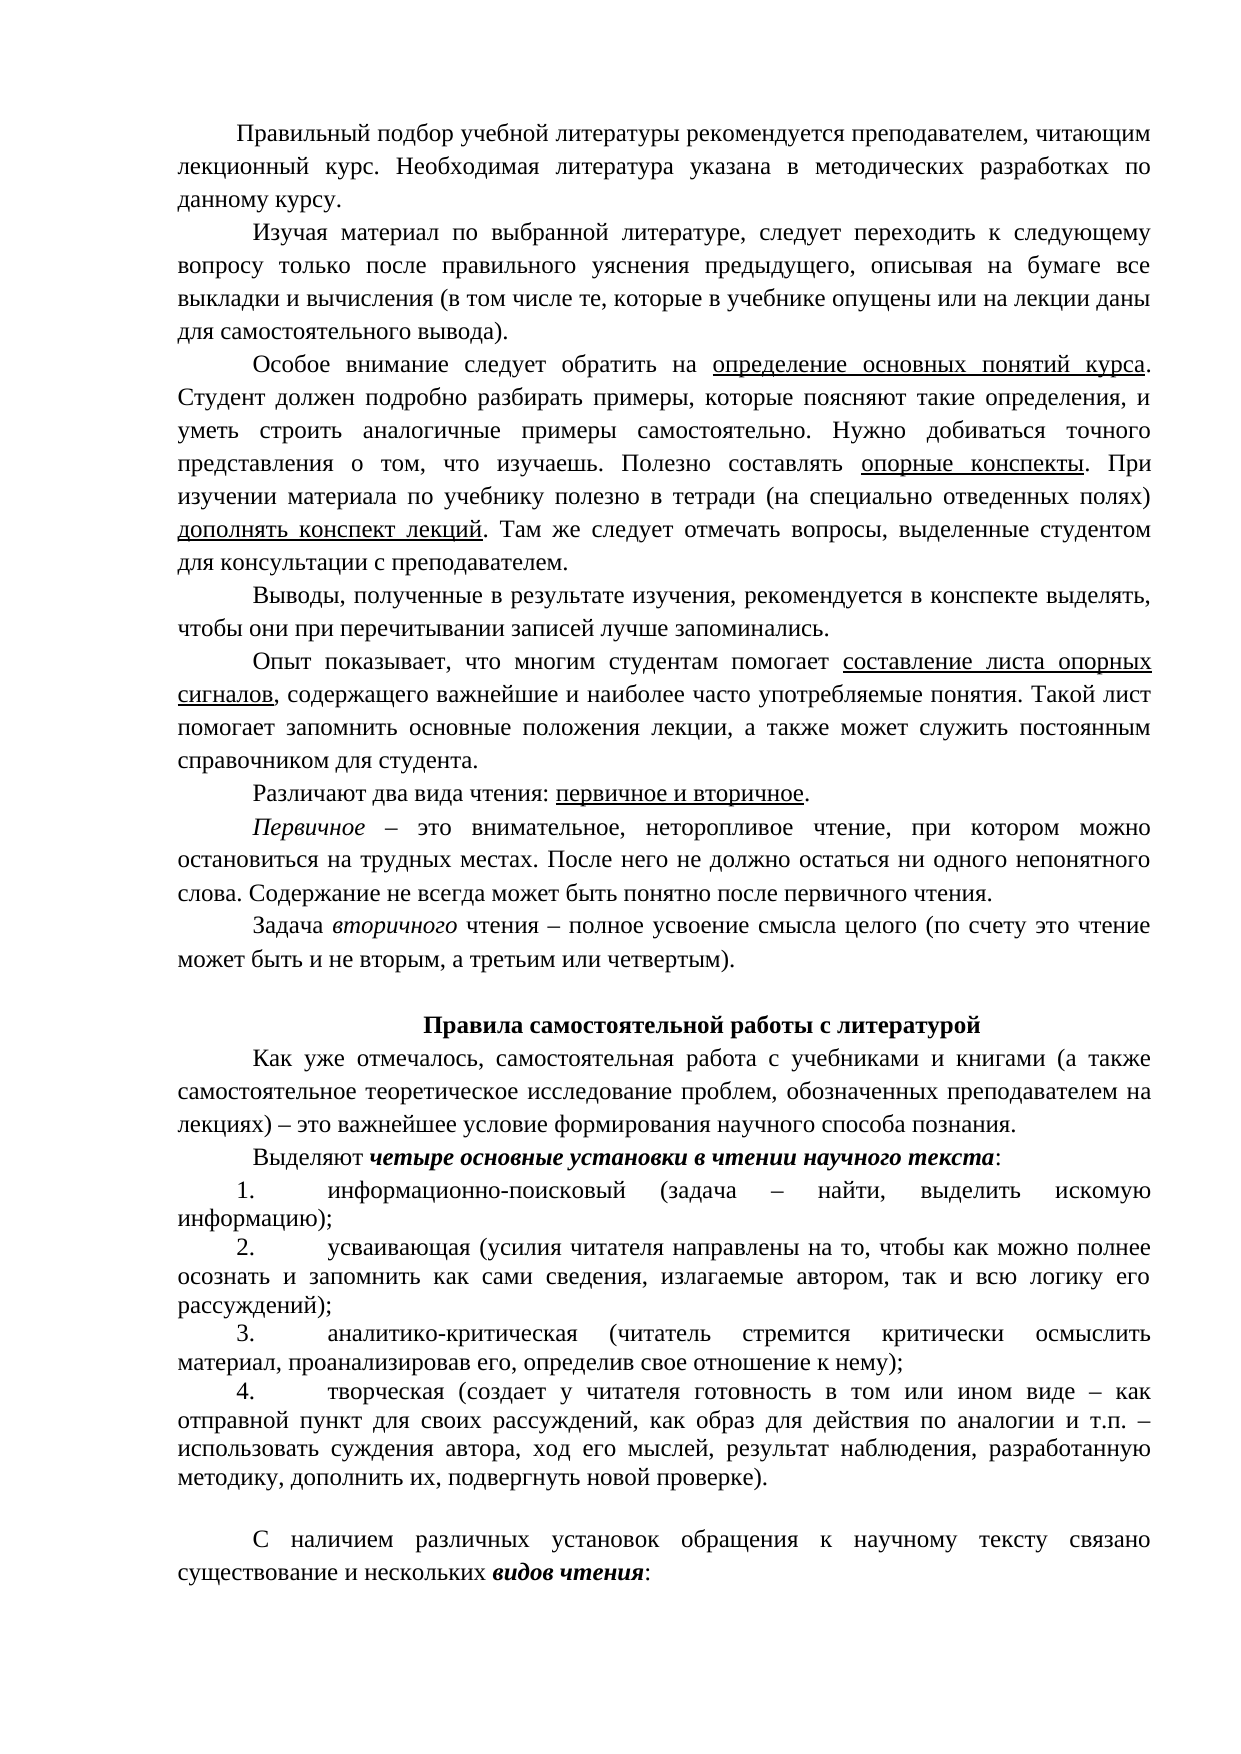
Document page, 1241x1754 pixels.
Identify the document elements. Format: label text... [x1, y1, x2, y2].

text Изучая материал по выбранной литературе, следует переходить к следующему вопросу только после правильного уяснения предыдущего, описывая на бумаге все выкладки и вычисления (в том числе те, которые в учебнике опущены или на лекции даны для самостоятельного вывода). [177, 217, 1152, 345]
text Правила самостоятельной работы с литературой [177, 1010, 1152, 1038]
text Опыт показывает, что многим студентам помогает составление листа опорных сигналов, содержащего важнейшие и наиболее часто употребляемые понятия. Такой лист помогает запомнить основные положения лекции, а также может служить постоянным справочником для студента. [177, 646, 1152, 774]
list творческая (создает у читателя готовность в том или ином виде – как отправной пункт для своих рассуждений, как образ для действия по аналогии и т.п. – использовать суждения автора, ход его мыслей, результат наблюдения, разработанную методику, дополнить их, подвергнуть новой проверке). [177, 1376, 1152, 1491]
text Как уже отмечалось, самостоятельная работа с учебниками и книгами (а также самостоятельное теоретическое исследование проблем, обозначенных преподавателем на лекциях) – это важнейшее условие формирования научного способа познания. [177, 1043, 1152, 1137]
text Первичное – это внимательное, неторопливое чтение, при котором можно остановиться на трудных местах. После него не должно остаться ни одного непонятного слова. Содержание не всегда может быть понятно после первичного чтения. [177, 812, 1152, 906]
text Различают два вида чтения: первичное и вторичное. [177, 778, 1152, 807]
list аналитико-критическая (читатель стремится критически осмыслить материал, проанализировав его, определив свое отношение к нему); [177, 1318, 1152, 1376]
text Особое внимание следует обратить на определение основных понятий курса. Студент должен подробно разбирать примеры, которые поясняют такие определения, и уметь строить аналогичные примеры самостоятельно. Нужно добиваться точного представления о том, что изучаешь. Полезно составлять опорные конспекты. При изучении материала по учебнику полезно в тетради (на специально отведенных полях) дополнять конспект лекций. Там же следует отмечать вопросы, выделенные студентом для консультации с преподавателем. [177, 349, 1152, 576]
list усваивающая (усилия читателя направлены на то, чтобы как можно полнее осознать и запомнить как сами сведения, излагаемые автором, так и всю логику его рассуждений); [177, 1232, 1152, 1318]
text Задача вторичного чтения – полное усвоение смысла целого (по счету это чтение может быть и не вторым, а третьим или четвертым). [177, 911, 1152, 972]
list информационно-поисковый (задача – найти, выделить искомую информацию); [177, 1175, 1152, 1232]
text Выводы, полученные в результате изучения, рекомендуется в конспекте выделять, чтобы они при перечитывании записей лучше запоминались. [177, 580, 1152, 642]
text Правильный подбор учебной литературы рекомендуется преподавателем, читающим лекционный курс. Необходимая литература указана в методических разработках по данному курсу. [177, 118, 1152, 213]
text Выделяют четыре основные установки в чтении научного текста: [177, 1142, 1152, 1171]
text С наличием различных установок обращения к научному тексту связано существование и нескольких видов чтения: [177, 1524, 1152, 1586]
